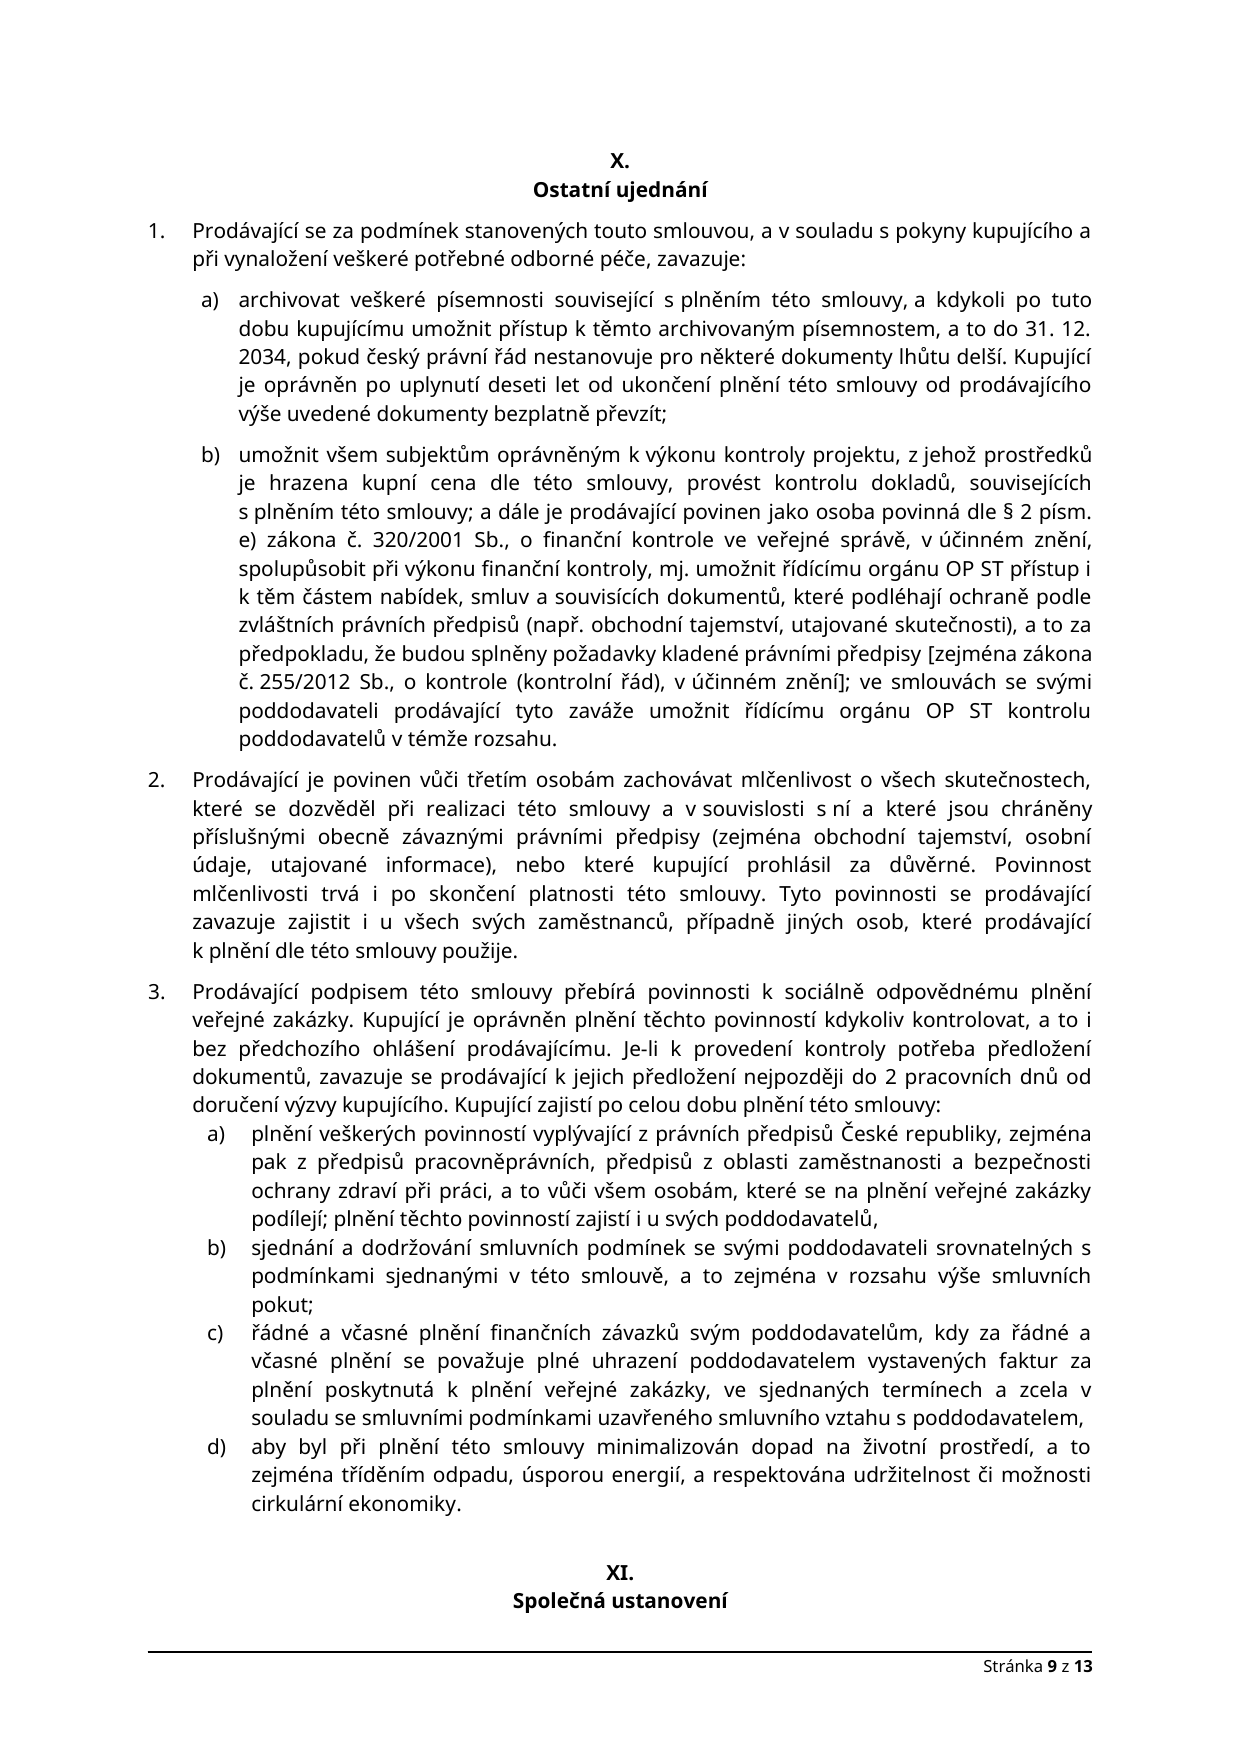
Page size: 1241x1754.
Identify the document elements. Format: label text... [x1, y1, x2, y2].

text X. [148, 147, 1092, 175]
text XI. [148, 1558, 1092, 1587]
list archivovat veškeré písemnosti související s plněním této smlouvy, a kdykoli po tuto dobu kupujícímu umožnit přístup k těmto archivovaným písemnostem, a to do 31. 12. 2034, pokud český právní řád nestanovuje pro některé dokumenty lhůtu delší. Kupující je oprávněn po uplynutí deseti let od ukončení plnění této smlouvy od prodávajícího výše uvedené dokumenty bezplatně převzít; [201, 285, 1092, 427]
text Ostatní ujednání [148, 175, 1092, 203]
list aby byl při plnění této smlouvy minimalizován dopad na životní prostředí, a to zejména tříděním odpadu, úsporou energií, a respektována udržitelnost či možnosti cirkulární ekonomiky. [207, 1432, 1092, 1517]
list řádné a včasné plnění finančních závazků svým poddodavatelům, kdy za řádné a včasné plnění se považuje plné uhrazení poddodavatelem vystavených faktur za plnění poskytnutá k plnění veřejné zakázky, ve sjednaných termínech a zcela v souladu se smluvními podmínkami uzavřeného smluvního vztahu s poddodavatelem, [207, 1318, 1092, 1432]
list plnění veškerých povinností vyplývající z právních předpisů České republiky, zejména pak z předpisů pracovněprávních, předpisů z oblasti zaměstnanosti a bezpečnosti ochrany zdraví při práci, a to vůči všem osobám, které se na plnění veřejné zakázky podílejí; plnění těchto povinností zajistí i u svých poddodavatelů, [207, 1119, 1092, 1233]
list sjednání a dodržování smluvních podmínek se svými poddodavateli srovnatelných s podmínkami sjednanými v této smlouvě, a to zejména v rozsahu výše smluvních pokut; [207, 1233, 1092, 1318]
list umožnit všem subjektům oprávněným k výkonu kontroly projektu, z jehož prostředků je hrazena kupní cena dle této smlouvy, provést kontrolu dokladů, souvisejících s plněním této smlouvy; a dále je prodávající povinen jako osoba povinná dle § 2 písm. e) zákona č. 320/2001 Sb., o finanční kontrole ve veřejné správě, v účinném znění, spolupůsobit při výkonu finanční kontroly, mj. umožnit řídícímu orgánu OP ST přístup i k těm částem nabídek, smluv a souvisících dokumentů, které podléhají ochraně podle zvláštních právních předpisů (např. obchodní tajemství, utajované skutečnosti), a to za předpokladu, že budou splněny požadavky kladené právními předpisy [zejména zákona č. 255/2012 Sb., o kontrole (kontrolní řád), v účinném znění]; ve smlouvách se svými poddodavateli prodávající tyto zaváže umožnit řídícímu orgánu OP ST kontrolu poddodavatelů v témže rozsahu. [201, 440, 1092, 753]
list Prodávající se za podmínek stanovených touto smlouvou, a v souladu s pokyny kupujícího a při vynaložení veškeré potřebné odborné péče, zavazuje: [148, 216, 1092, 273]
text Společná ustanovení [148, 1587, 1092, 1615]
list Prodávající je povinen vůči třetím osobám zachovávat mlčenlivost o všech skutečnostech, které se dozvěděl při realizaci této smlouvy a v souvislosti s ní a které jsou chráněny příslušnými obecně závaznými právními předpisy (zejména obchodní tajemství, osobní údaje, utajované informace), nebo které kupující prohlásil za důvěrné. Povinnost mlčenlivosti trvá i po skončení platnosti této smlouvy. Tyto povinnosti se prodávající zavazuje zajistit i u všech svých zaměstnanců, případně jiných osob, které prodávající k plnění dle této smlouvy použije. [148, 765, 1092, 964]
list Prodávající podpisem této smlouvy přebírá povinnosti k sociálně odpovědnému plnění veřejné zakázky. Kupující je oprávněn plnění těchto povinností kdykoliv kontrolovat, a to i bez předchozího ohlášení prodávajícímu. Je-li k provedení kontroly potřeba předložení dokumentů, zavazuje se prodávající k jejich předložení nejpozději do 2 pracovních dnů od doručení výzvy kupujícího. Kupující zajistí po celou dobu plnění této smlouvy: [148, 977, 1092, 1119]
